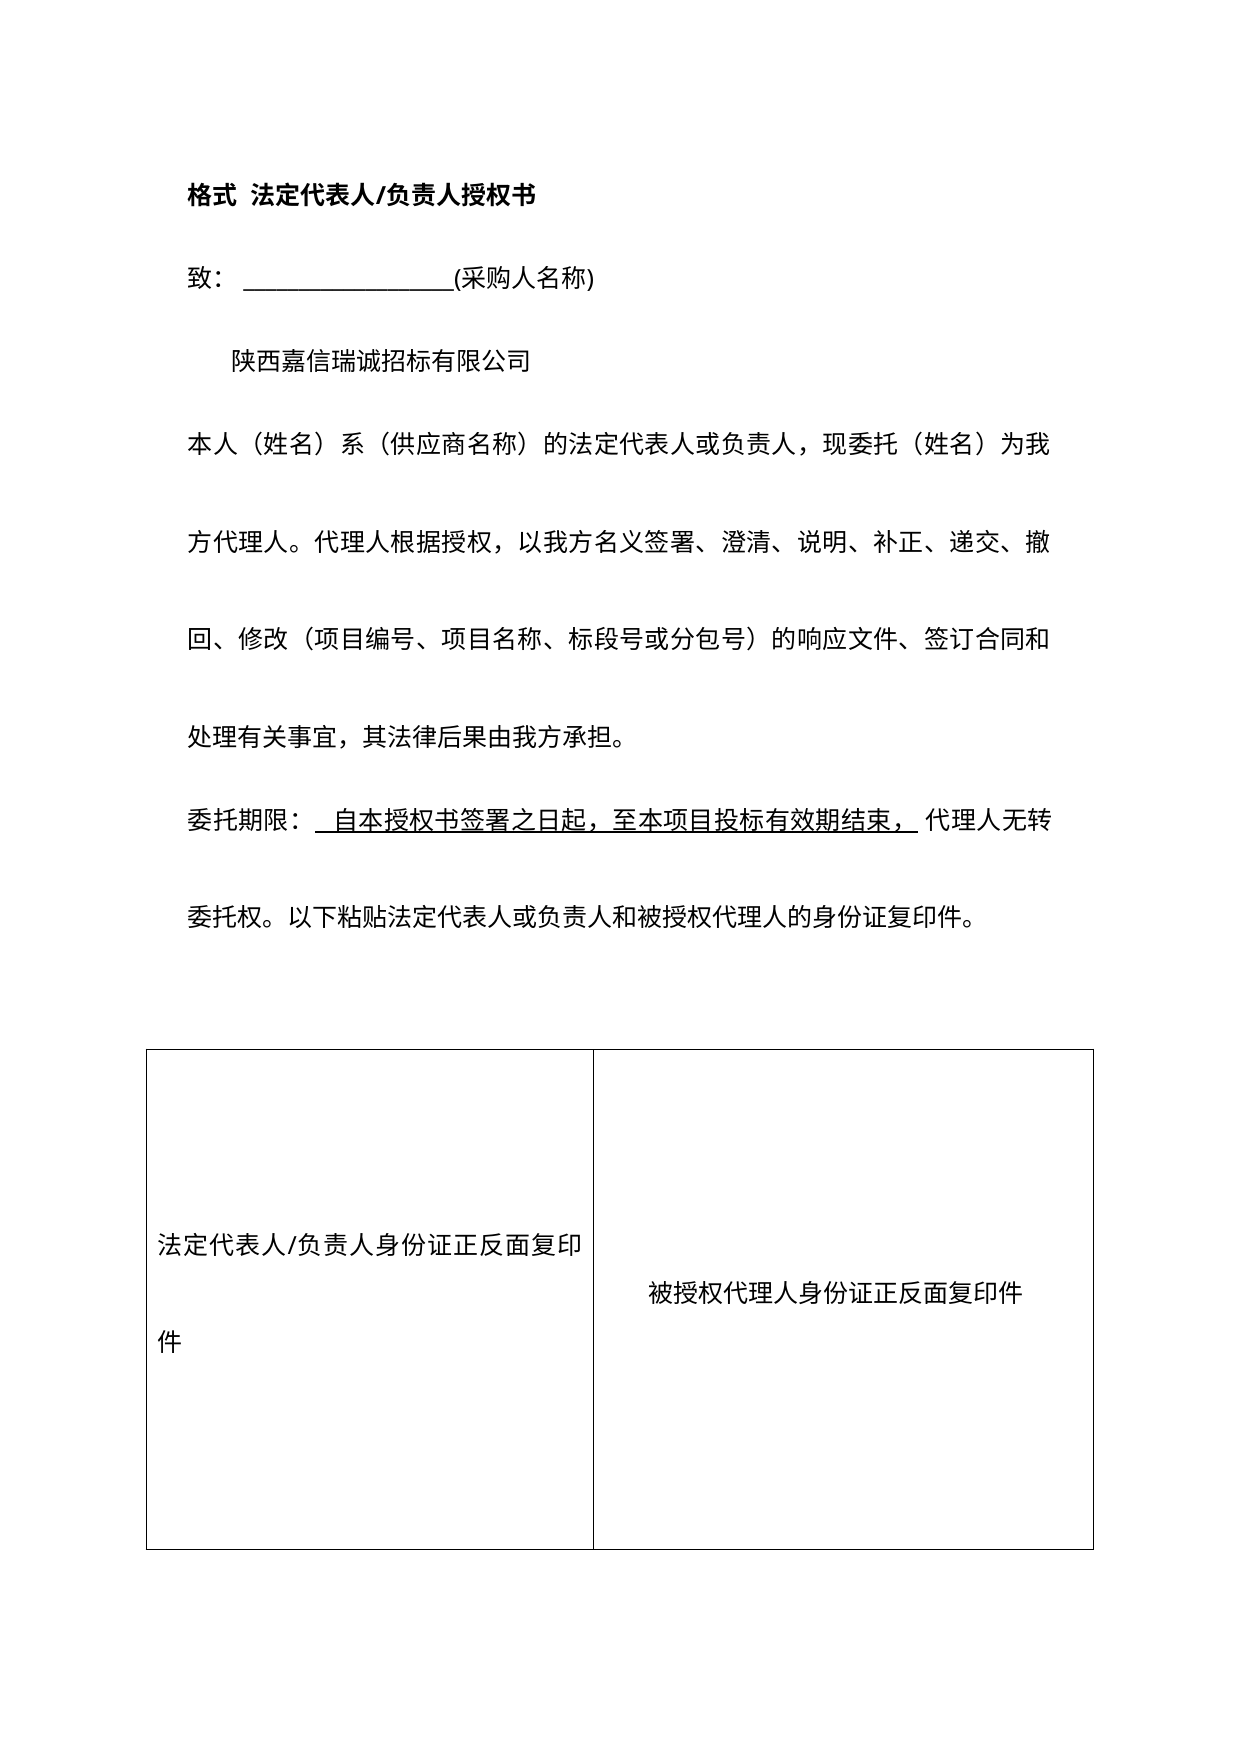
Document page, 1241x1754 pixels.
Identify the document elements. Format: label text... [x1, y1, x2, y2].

table_header 被授权代理人身份证正反面复印件 [594, 1050, 1093, 1549]
table_header 法定代表人/负责人身份证正反面复印件 [147, 1050, 593, 1549]
text 致： ___________________(采购人名称) [187, 244, 1053, 309]
text 委托期限： 自本授权书签署之日起，至本项目投标有效期结束， 代理人无转委托权。以下粘贴法定代表人或负责人和被授权代理人的身份证复印件。 [187, 786, 1053, 948]
text 陕西嘉信瑞诚招标有限公司 [187, 327, 1053, 392]
text 本人（姓名）系（供应商名称）的法定代表人或负责人，现委托（姓名）为我方代理人。代理人根据授权，以我方名义签署、澄清、说明、补正、递交、撤回、修改（项目编号、项目名称、标段号或分包号）的响应文件、签订合同和处理有关事宜，其法律后果由我方承担。 [187, 410, 1053, 768]
text 格式 法定代表人/负责人授权书 [187, 162, 1053, 227]
